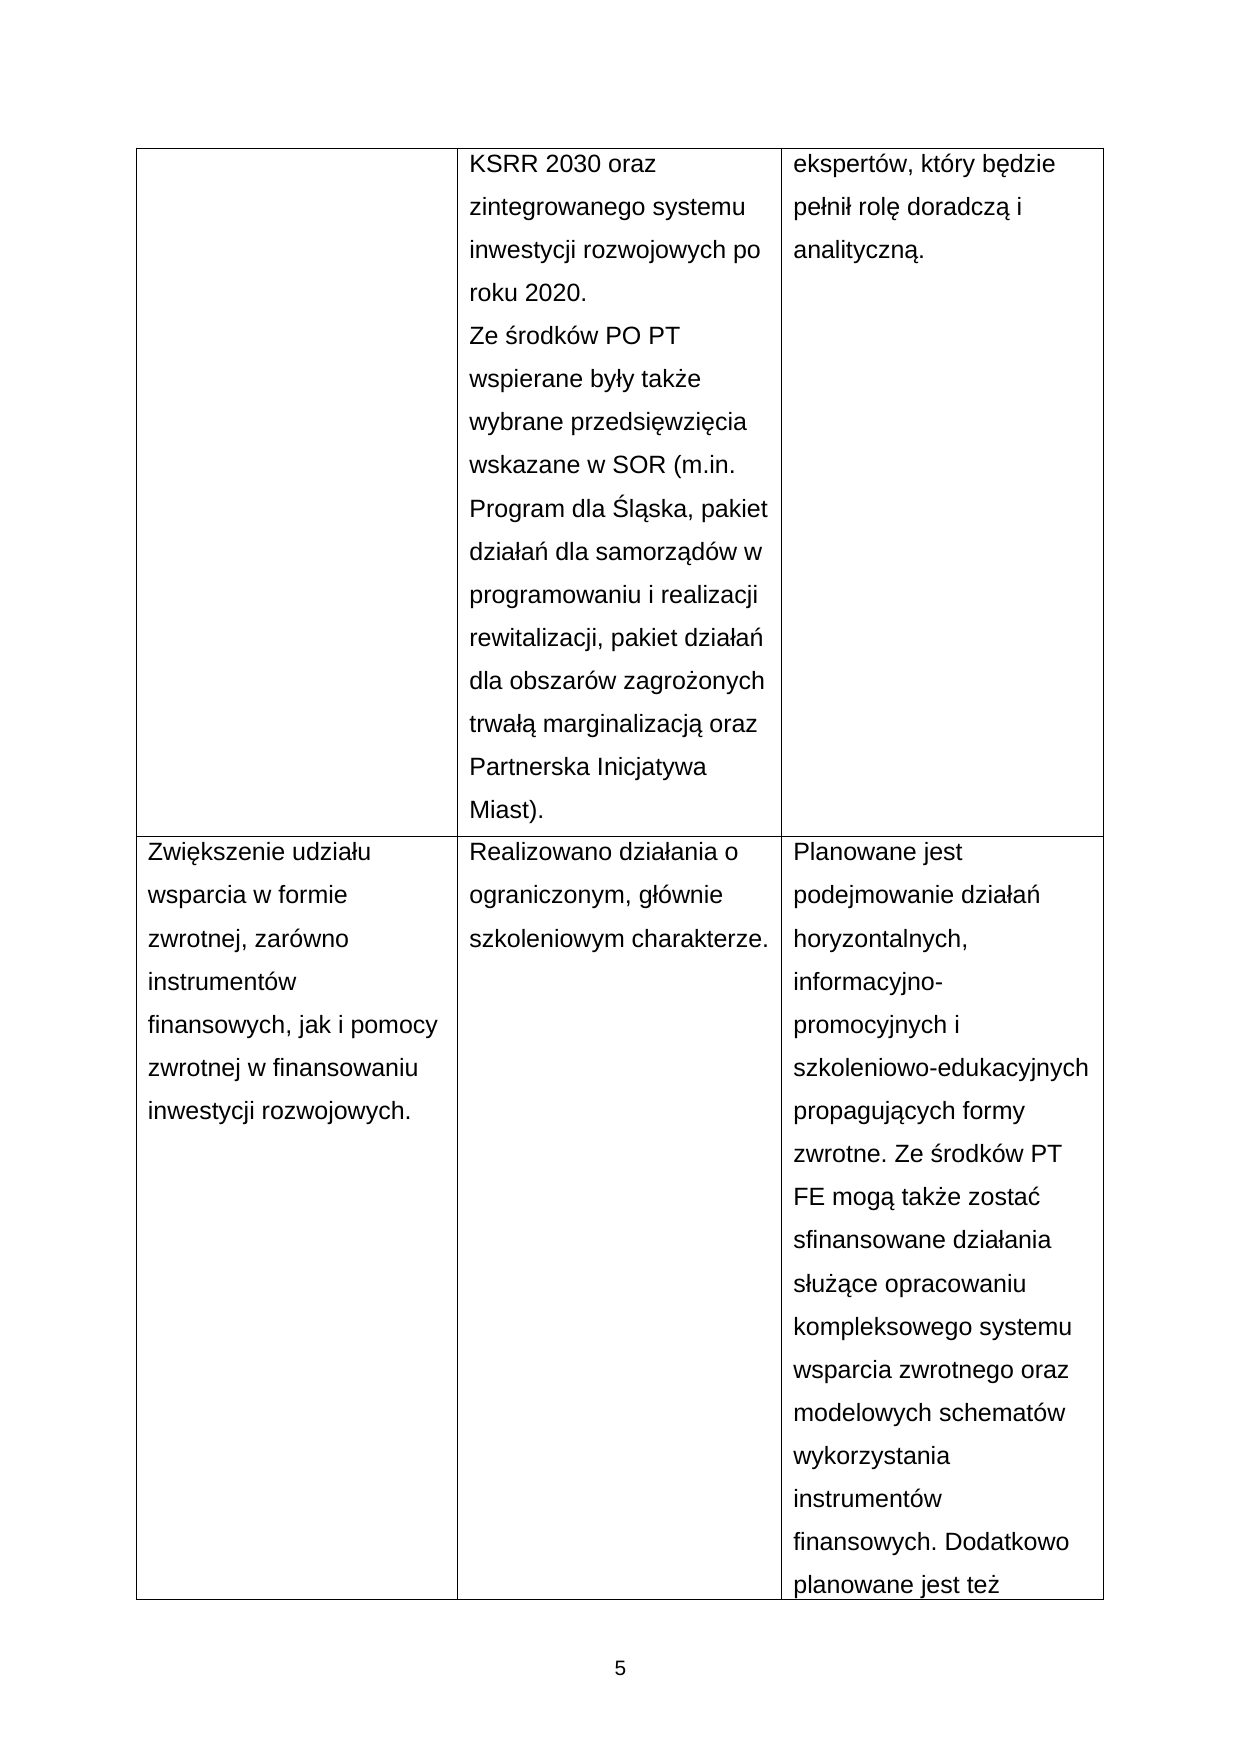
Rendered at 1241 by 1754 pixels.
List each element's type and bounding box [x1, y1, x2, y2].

table_cell [782, 837, 1103, 1599]
table_cell [137, 837, 457, 1599]
table_cell [137, 149, 457, 836]
table_cell [458, 149, 781, 836]
table_cell [458, 837, 781, 1599]
table_cell [782, 149, 1103, 836]
